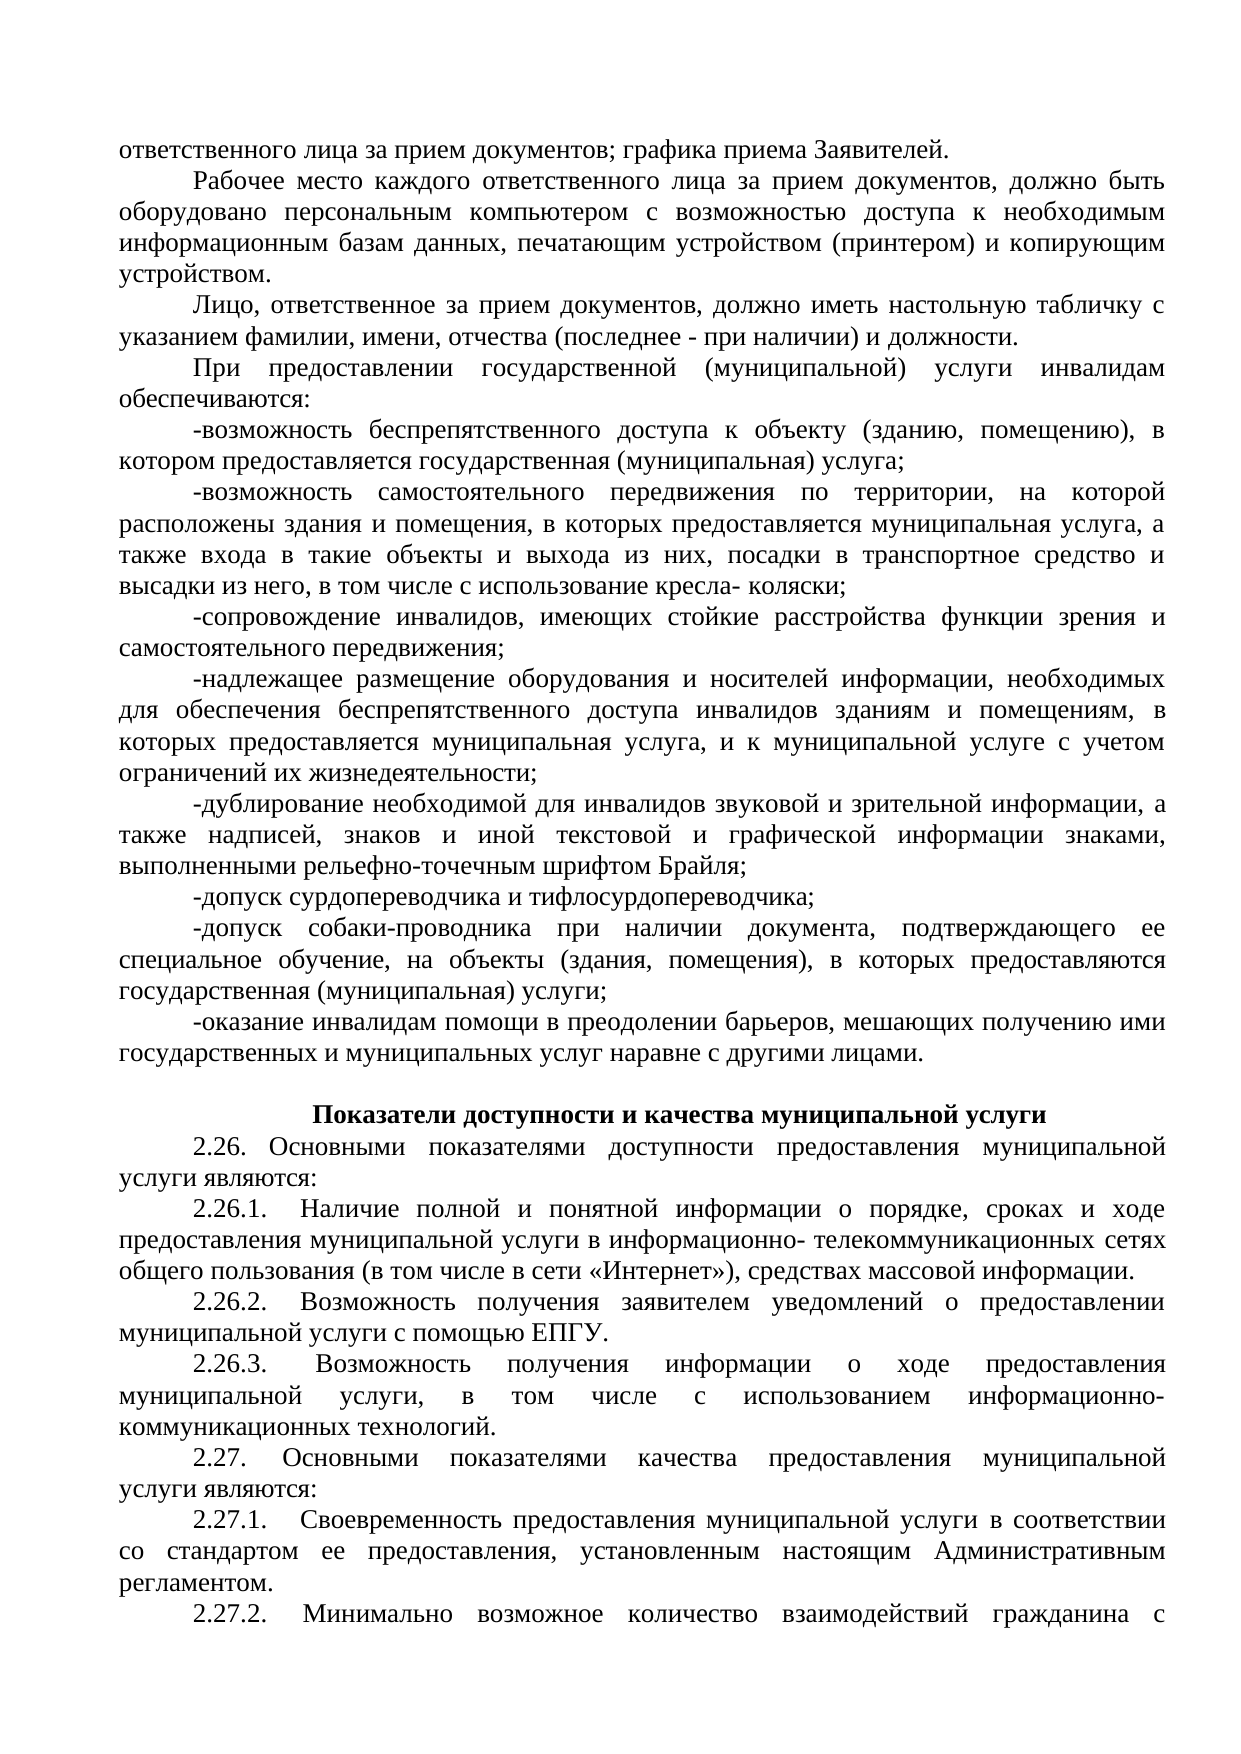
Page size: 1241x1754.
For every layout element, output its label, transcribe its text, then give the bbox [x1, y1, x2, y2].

text -допуск собаки-проводника при наличии документа, подтверждающего ее специальное обучение, на объекты (здания, помещения), в которых предоставляются государственная (муниципальная) услуги; [119, 912, 1166, 1005]
text -сопровождение инвалидов, имеющих стойкие расстройства функции зрения и самостоятельного передвижения; [119, 600, 1166, 662]
subtitle Показатели доступности и качества муниципальной услуги [119, 1098, 1166, 1129]
text -допуск сурдопереводчика и тифлосурдопереводчика; [119, 880, 1166, 912]
list Своевременность предоставления муниципальной услуги в соответствии со стандартом ее предоставления, установленным настоящим Административным регламентом. [119, 1503, 1166, 1597]
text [119, 133, 1166, 164]
text -возможность беспрепятственного доступа к объекту (зданию, помещению), в котором предоставляется государственная (муниципальная) услуга; [119, 413, 1166, 476]
text Рабочее место каждого ответственного лица за прием документов, должно быть оборудовано персональным компьютером с возможностью доступа к необходимым информационным базам данных, печатающим устройством (принтером) и копирующим устройством. [119, 164, 1166, 289]
text -оказание инвалидам помощи в преодолении барьеров, мешающих получению ими государственных и муниципальных услуг наравне с другими лицами. [119, 1005, 1166, 1067]
list Основными показателями качества предоставления муниципальной услуги являются: [119, 1441, 1166, 1503]
list Возможность получения информации о ходе предоставления муниципальной услуги, в том числе с использованием информационно-коммуникационных технологий. [119, 1348, 1166, 1441]
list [119, 1597, 1166, 1628]
text -надлежащее размещение оборудования и носителей информации, необходимых для обеспечения беспрепятственного доступа инвалидов зданиям и помещениям, в которых предоставляется муниципальная услуга, и к муниципальной услуге с учетом ограничений их жизнедеятельности; [119, 662, 1166, 787]
text -возможность самостоятельного передвижения по территории, на которой расположены здания и помещения, в которых предоставляется муниципальная услуга, а также входа в такие объекты и выхода из них, посадки в транспортное средство и высадки из него, в том числе с использование кресла- коляски; [119, 476, 1166, 600]
text -дублирование необходимой для инвалидов звуковой и зрительной информации, а также надписей, знаков и иной текстовой и графической информации знаками, выполненными рельефно-точечным шрифтом Брайля; [119, 787, 1166, 880]
list Возможность получения заявителем уведомлений о предоставлении муниципальной услуги с помощью ЕПГУ. [119, 1285, 1166, 1348]
list Основными показателями доступности предоставления муниципальной услуги являются: [119, 1129, 1166, 1192]
text При предоставлении государственной (муниципальной) услуги инвалидам обеспечиваются: [119, 351, 1166, 413]
text Лицо, ответственное за прием документов, должно иметь настольную табличку с указанием фамилии, имени, отчества (последнее - при наличии) и должности. [119, 289, 1166, 351]
list Наличие полной и понятной информации о порядке, сроках и ходе предоставления муниципальной услуги в информационно- телекоммуникационных сетях общего пользования (в том числе в сети «Интернет»), средствах массовой информации. [119, 1192, 1166, 1285]
